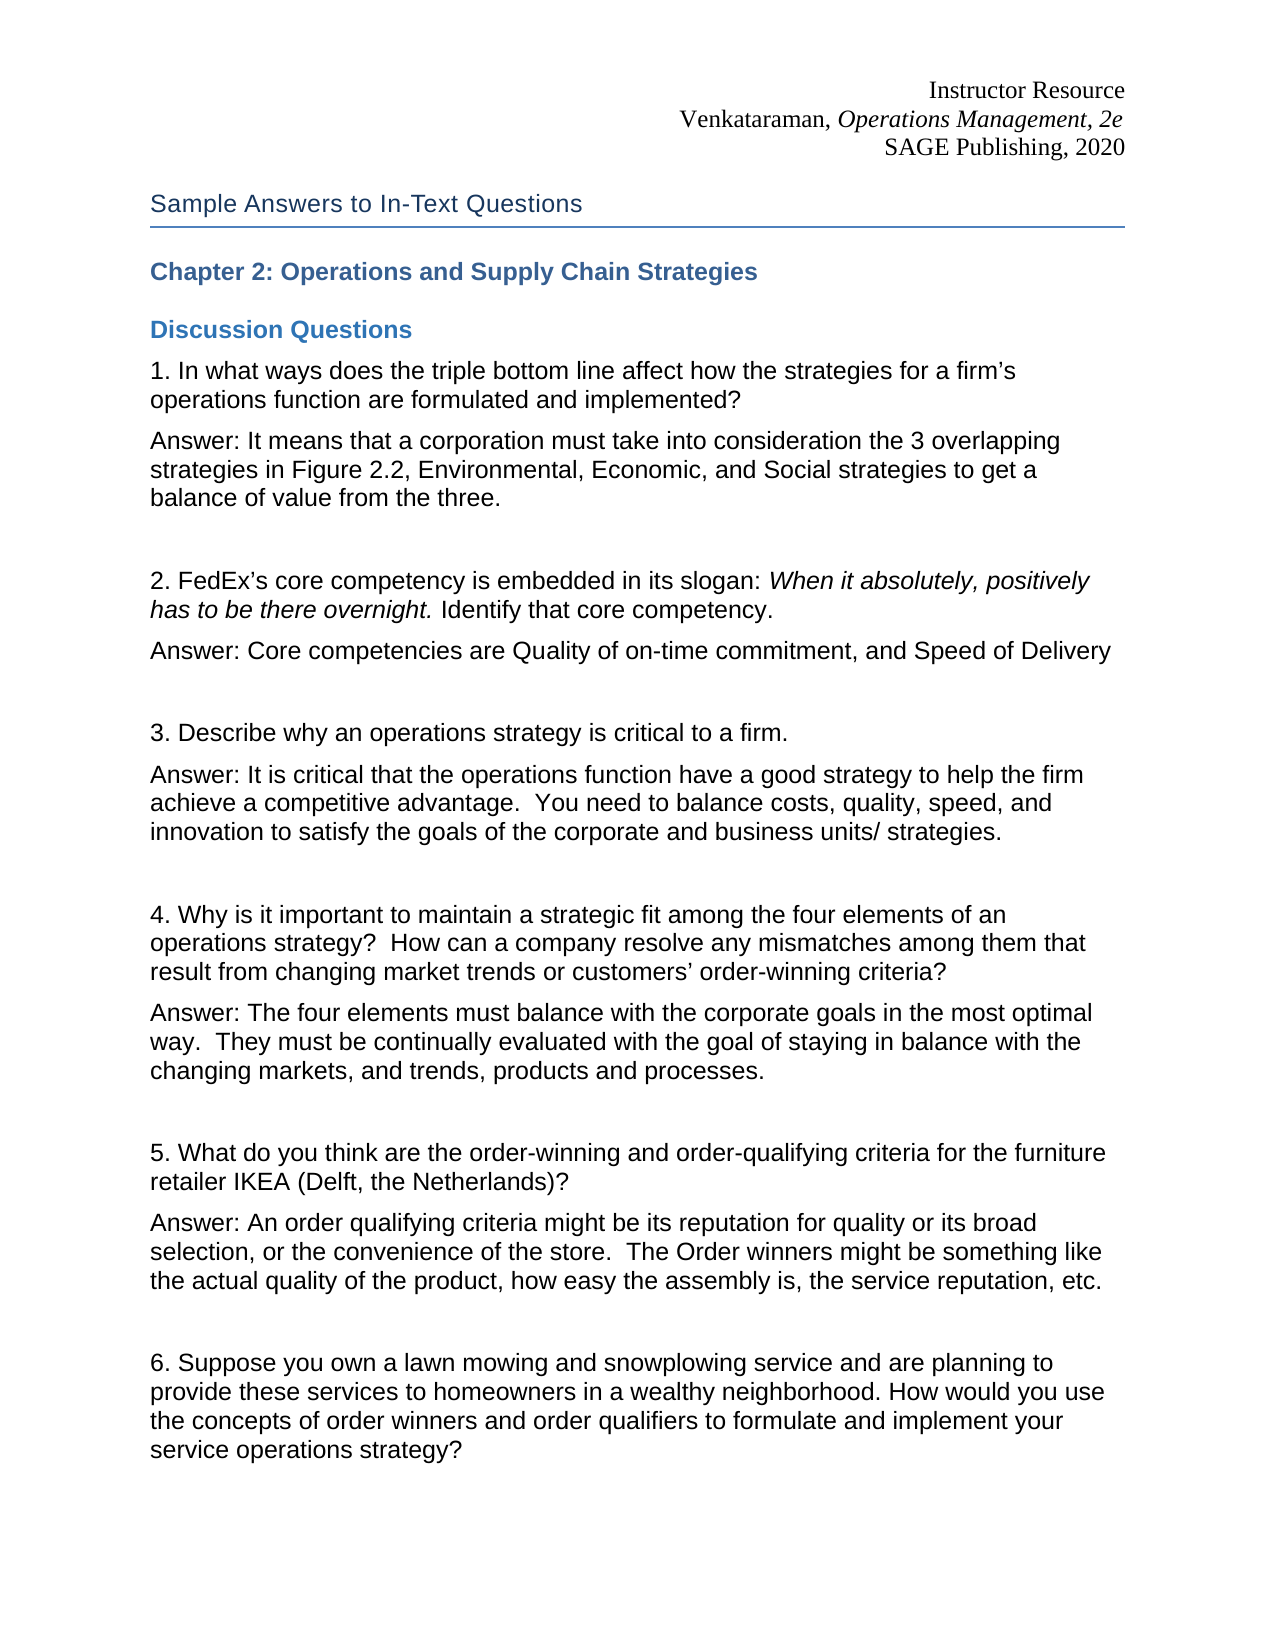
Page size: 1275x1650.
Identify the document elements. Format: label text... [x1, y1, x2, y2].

text Chapter 2: Operations and Supply Chain Strategies [150, 257, 1125, 286]
text Answer: It is critical that the operations function have a good strategy to help the firm achieve a competitive advantage. You need to balance costs, quality, speed, and innovation to satisfy the goals of the corporate and business units/ strategies. [150, 760, 1125, 846]
text Answer: The four elements must balance with the corporate goals in the most optimal way. They must be continually evaluated with the goal of staying in balance with the changing markets, and trends, products and processes. [150, 998, 1125, 1085]
text Answer: Core competencies are Quality of on-time commitment, and Speed of Delivery [150, 636, 1125, 665]
text 6. Suppose you own a lawn mowing and snowplowing service and are planning to provide these services to homeowners in a wealthy neighborhood. How would you use the concepts of order winners and order qualifiers to formulate and implement your service operations strategy? [150, 1348, 1125, 1463]
text 2. FedEx’s core competency is embedded in its slogan: When it absolutely, positively has to be there overnight. Identify that core competency. [150, 566, 1125, 623]
text 5. What do you think are the order-winning and order-qualifying criteria for the furniture retailer IKEA (Delft, the Netherlands)? [150, 1138, 1125, 1196]
text Answer: An order qualifying criteria might be its reputation for quality or its broad selection, or the convenience of the store. The Order winners might be something like the actual quality of the product, how easy the assembly is, the service reputation, etc. [150, 1208, 1125, 1295]
text Answer: It means that a corporation must take into consideration the 3 overlapping strategies in Figure 2.2, Environmental, Economic, and Social strategies to get a balance of value from the three. [150, 426, 1125, 512]
text 3. Describe why an operations strategy is critical to a firm. [150, 718, 1125, 747]
subtitle Discussion Questions [150, 315, 1125, 343]
text 1. In what ways does the triple bottom line affect how the strategies for a firm’s operations function are formulated and implemented? [150, 356, 1125, 413]
text Sample Answers to In-Text Questions [150, 189, 1125, 226]
text 4. Why is it important to maintain a strategic fit among the four elements of an operations strategy? How can a company resolve any mismatches among them that result from changing market trends or customers’ order-winning criteria? [150, 900, 1125, 986]
